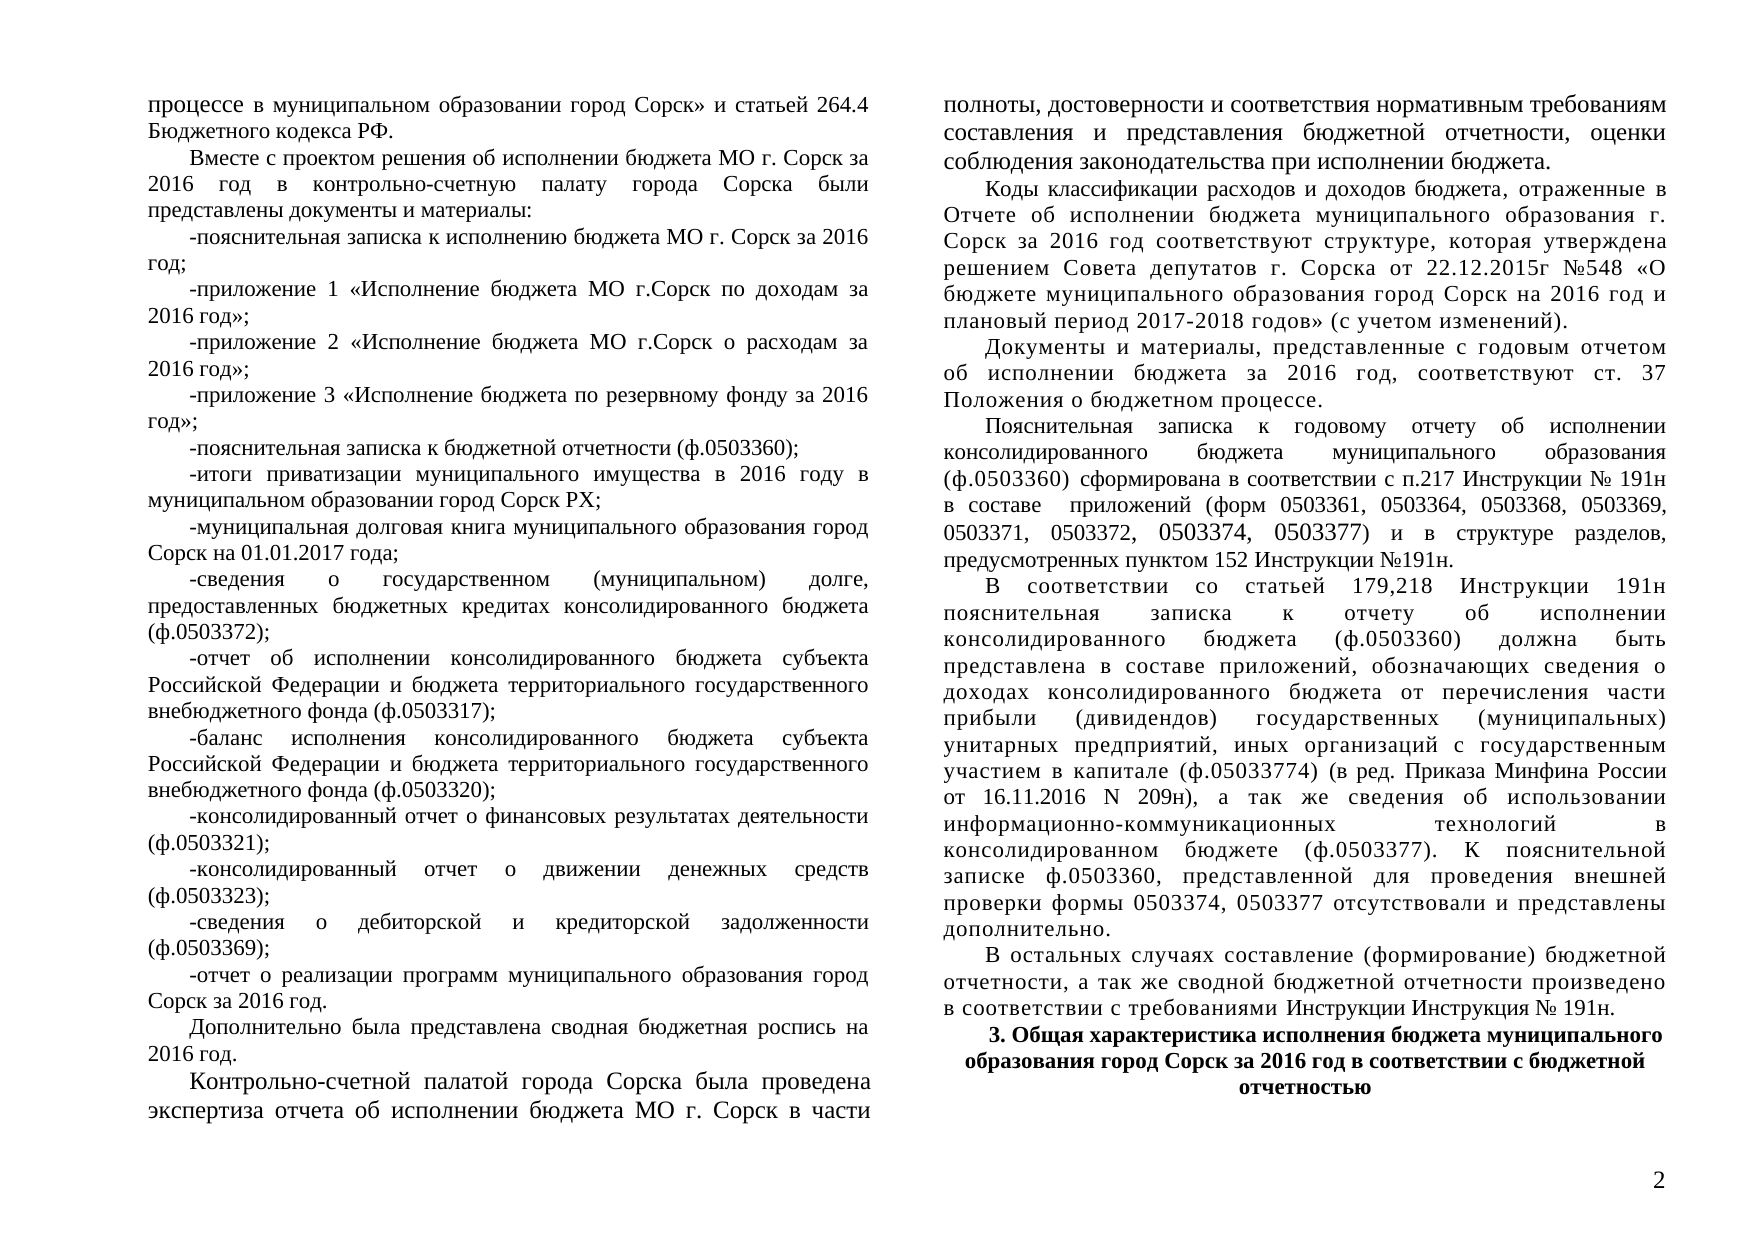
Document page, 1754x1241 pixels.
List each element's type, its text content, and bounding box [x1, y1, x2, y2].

list -пояснительная записка к бюджетной отчетности (ф.0503360); [148, 434, 869, 460]
text 3. Общая характеристика исполнения бюджета муниципального образования город Сорск за 2016 год в соответствии с бюджетной отчетностью [943, 1021, 1667, 1100]
list -отчет о реализации программ муниципального образования город Сорск за 2016 год. [148, 961, 869, 1013]
list -пояснительная записка к исполнению бюджета МО г. Сорск за 2016 год; [148, 223, 869, 276]
list -сведения о государственном (муниципальном) долге, предоставленных бюджетных кредитах консолидированного бюджета (ф.0503372); [148, 565, 869, 644]
list -сведения о дебиторской и кредиторской задолженности (ф.0503369); [148, 908, 869, 961]
list процессе в муниципальном образовании город Сорск» и статьей 264.4 Бюджетного кодекса РФ. [148, 89, 869, 144]
list -отчет об исполнении консолидированного бюджета субъекта Российской Федерации и бюджета территориального государственного внебюджетного фонда (ф.0503317); [148, 644, 869, 723]
list -консолидированный отчет о финансовых результатах деятельности (ф.0503321); [148, 803, 869, 855]
list Вместе с проектом решения об исполнении бюджета МО г. Сорск за 2016 год в контрольно-счетную палату города Сорска были представлены документы и материалы: [148, 144, 869, 223]
text В соответствии со статьей 179,218 Инструкции 191н пояснительная записка к отчету об исполнении консолидированного бюджета (ф.0503360) должна быть представлена в составе приложений, обозначающих сведения о доходах консолидированного бюджета от перечисления части прибыли (дивидендов) государственных (муниципальных) унитарных предприятий, иных организаций с государственным участием в капитале (ф.05033774) (в ред. Приказа Минфина России от 16.11.2016 N 209н), а так же сведения об использовании информационно-коммуникационных технологий в консолидированном бюджете (ф.0503377). К пояснительной записке ф.0503360, представленной для проведения внешней проверки формы 0503374, 0503377 отсутствовали и представлены дополнительно. [943, 573, 1667, 942]
list -приложение 2 «Исполнение бюджета МО г.Сорск о расходам за 2016 год»; [148, 328, 869, 381]
list -итоги приватизации муниципального имущества в 2016 году в муниципальном образовании город Сорск РХ; [148, 460, 869, 513]
list -муниципальная долговая книга муниципального образования город Сорск на 01.01.2017 года; [148, 513, 869, 565]
list -консолидированный отчет о движении денежных средств (ф.0503323); [148, 855, 869, 908]
list Контрольно-счетной палатой города Сорска была проведена экспертиза отчета об исполнении бюджета МО г. Сорск в части полноты, достоверности и соответствия нормативным требованиям составления и представления бюджетной отчетности, оценки соблюдения законодательства при исполнении бюджета. [943, 89, 1667, 175]
list -приложение 1 «Исполнение бюджета МО г.Сорск по доходам за 2016 год»; [148, 276, 869, 328]
list Дополнительно была представлена сводная бюджетная роспись на 2016 год. [148, 1013, 869, 1066]
text Пояснительная записка к годовому отчету об исполнении консолидированного бюджета муниципального образования (ф.0503360) сформирована в соответствии с п.217 Инструкции № 191н в составе приложений (форм 0503361, 0503364, 0503368, 0503369, 0503371, 0503372, 0503374, 0503377) и в структуре разделов, предусмотренных пунктом 152 Инструкции №191н. [943, 412, 1667, 573]
text В остальных случаях составление (формирование) бюджетной отчетности, а так же сводной бюджетной отчетности произведено в соответствии с требованиями Инструкции Инструкция № 191н. [943, 942, 1667, 1021]
list -баланс исполнения консолидированного бюджета субъекта Российской Федерации и бюджета территориального государственного внебюджетного фонда (ф.0503320); [148, 723, 869, 803]
list Контрольно-счетной палатой города Сорска была проведена экспертиза отчета об исполнении бюджета МО г. Сорск в части полноты, достоверности и соответствия нормативным требованиям составления и представления бюджетной отчетности, оценки соблюдения законодательства при исполнении бюджета. [148, 1066, 871, 1124]
text Коды классификации расходов и доходов бюджета, отраженные в Отчете об исполнении бюджета муниципального образования г. Сорск за 2016 год соответствуют структуре, которая утверждена решением Совета депутатов г. Сорска от 22.12.2015г №548 «О бюджете муниципального образования город Сорск на 2016 год и плановый период 2017-2018 годов» (с учетом изменений). [943, 175, 1667, 333]
list -приложение 3 «Исполнение бюджета по резервному фонду за 2016 год»; [148, 381, 869, 434]
text Документы и материалы, представленные с годовым отчетом об исполнении бюджета за 2016 год, соответствуют ст. 37 Положения о бюджетном процессе. [943, 333, 1667, 412]
